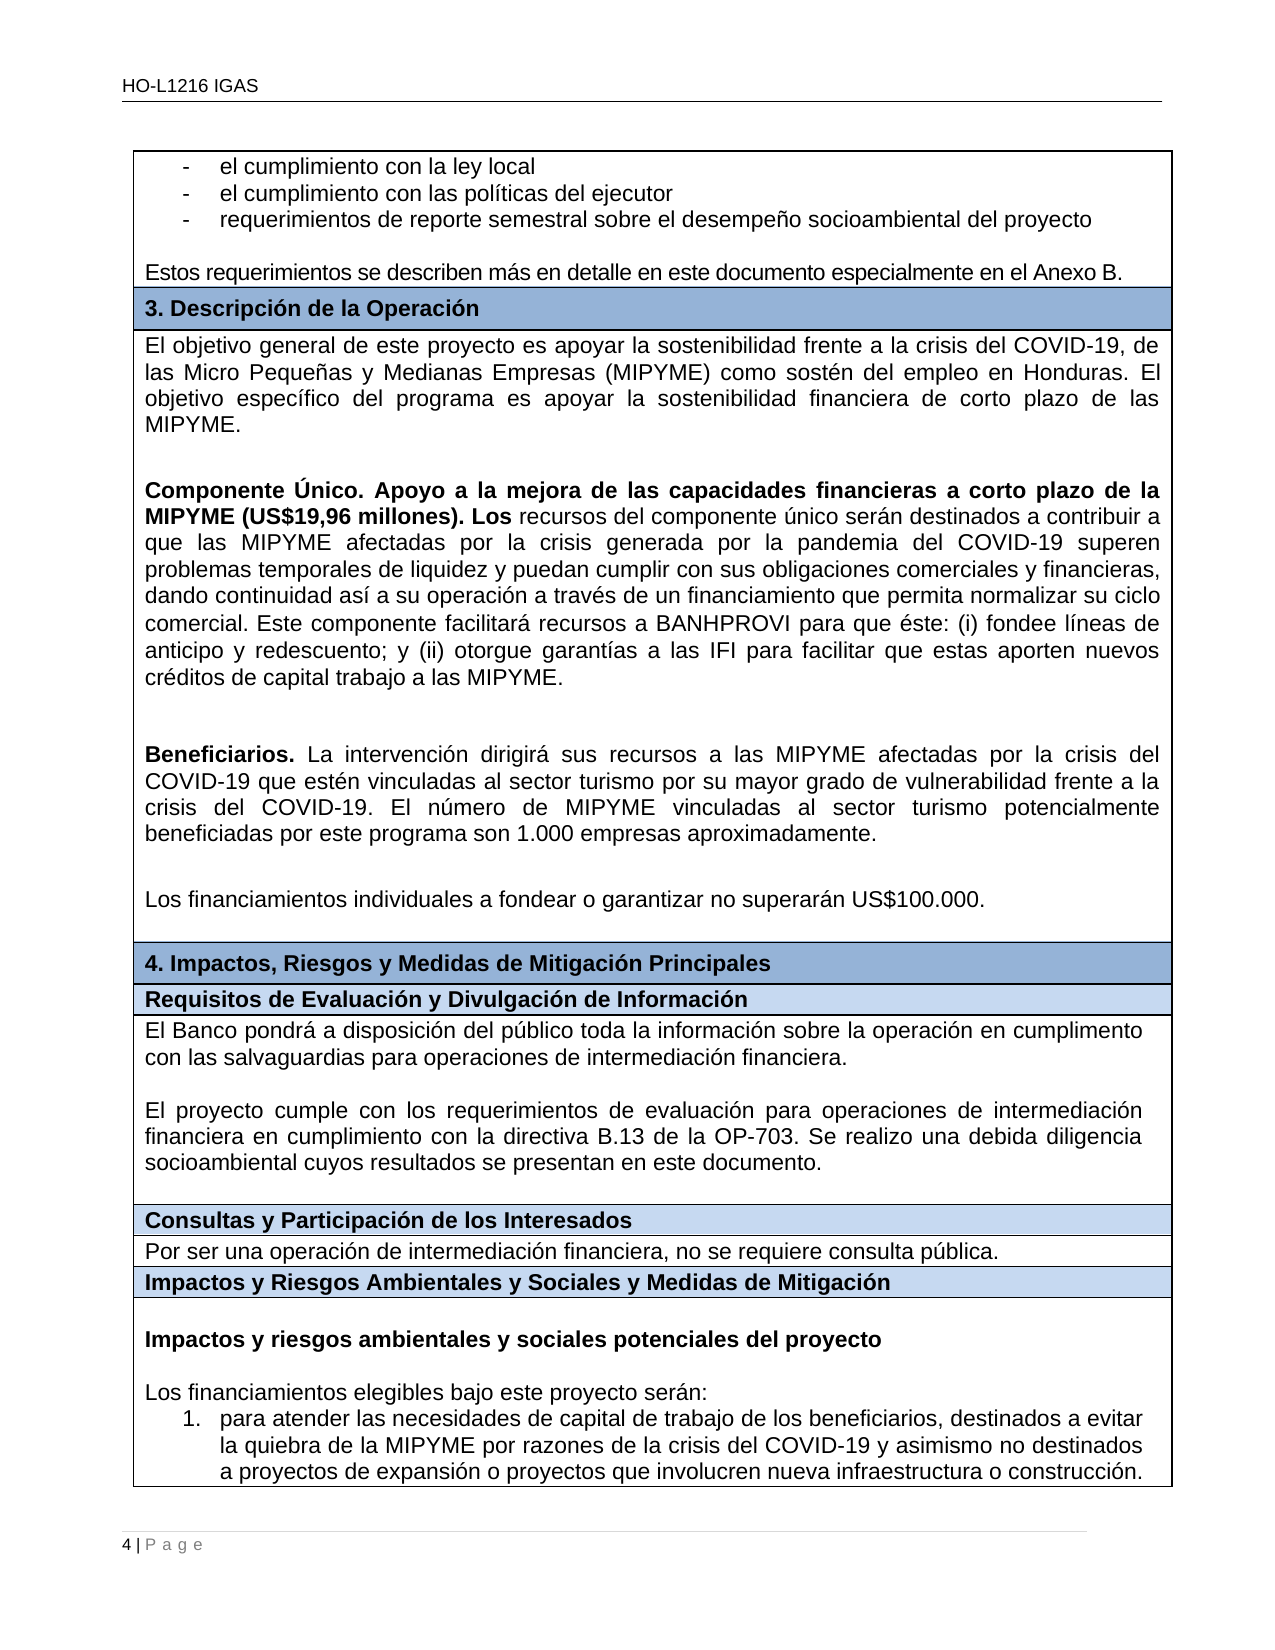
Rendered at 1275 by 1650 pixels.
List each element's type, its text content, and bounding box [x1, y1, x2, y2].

table_cell El Banco pondrá a disposición del público toda la información sobre la operación en cumplimento con las salvaguardias para operaciones de intermediación financiera. El proyecto cumple con los requerimientos de evaluación para operaciones de intermediación financiera en cumplimiento con la directiva B.13 de la OP-703. Se realizo una debida diligencia socioambiental cuyos resultados se presentan en este documento. [134, 1016, 1171, 1203]
table_cell Requisitos de Evaluación y Divulgación de Información [134, 985, 1171, 1014]
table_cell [134, 152, 1171, 286]
table_cell Consultas y Participación de los Interesados [134, 1205, 1171, 1234]
table_cell 4. Impactos, Riesgos y Medidas de Mitigación Principales [134, 943, 1171, 983]
table_cell 3. Descripción de la Operación [134, 288, 1171, 329]
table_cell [134, 1298, 1171, 1486]
table_cell Por ser una operación de intermediación financiera, no se requiere consulta pública. [134, 1236, 1171, 1266]
table_cell El objetivo general de este proyecto es apoyar la sostenibilidad frente a la crisis del COVID-19, de las Micro Pequeñas y Medianas Empresas (MIPYME) como sostén del empleo en Honduras. El objetivo específico del programa es apoyar la sostenibilidad financiera de corto plazo de las MIPYME. Componente Único. Apoyo a la mejora de las capacidades financieras a corto plazo de la MIPYME (US$19,96 millones). Los recursos del componente único serán destinados a contribuir a que las MIPYME afectadas por la crisis generada por la pandemia del COVID-19 superen problemas temporales de liquidez y puedan cumplir con sus obligaciones comerciales y financieras, dando continuidad así a su operación a través de un financiamiento que permita normalizar su ciclo comercial. Este componente facilitará recursos a BANHPROVI para que éste: (i) fondee líneas de anticipo y redescuento; y (ii) otorgue garantías a las IFI para facilitar que estas aporten nuevos créditos de capital trabajo a las MIPYME. Beneficiarios. La intervención dirigirá sus recursos a las MIPYME afectadas por la crisis del COVID-19 que estén vinculadas al sector turismo por su mayor grado de vulnerabilidad frente a la crisis del COVID-19. El número de MIPYME vinculadas al sector turismo potencialmente beneficiadas por este programa son 1.000 empresas aproximadamente. Los financiamientos individuales a fondear o garantizar no superarán US$100.000. [134, 331, 1171, 941]
table_cell Impactos y Riesgos Ambientales y Sociales y Medidas de Mitigación [134, 1267, 1171, 1297]
